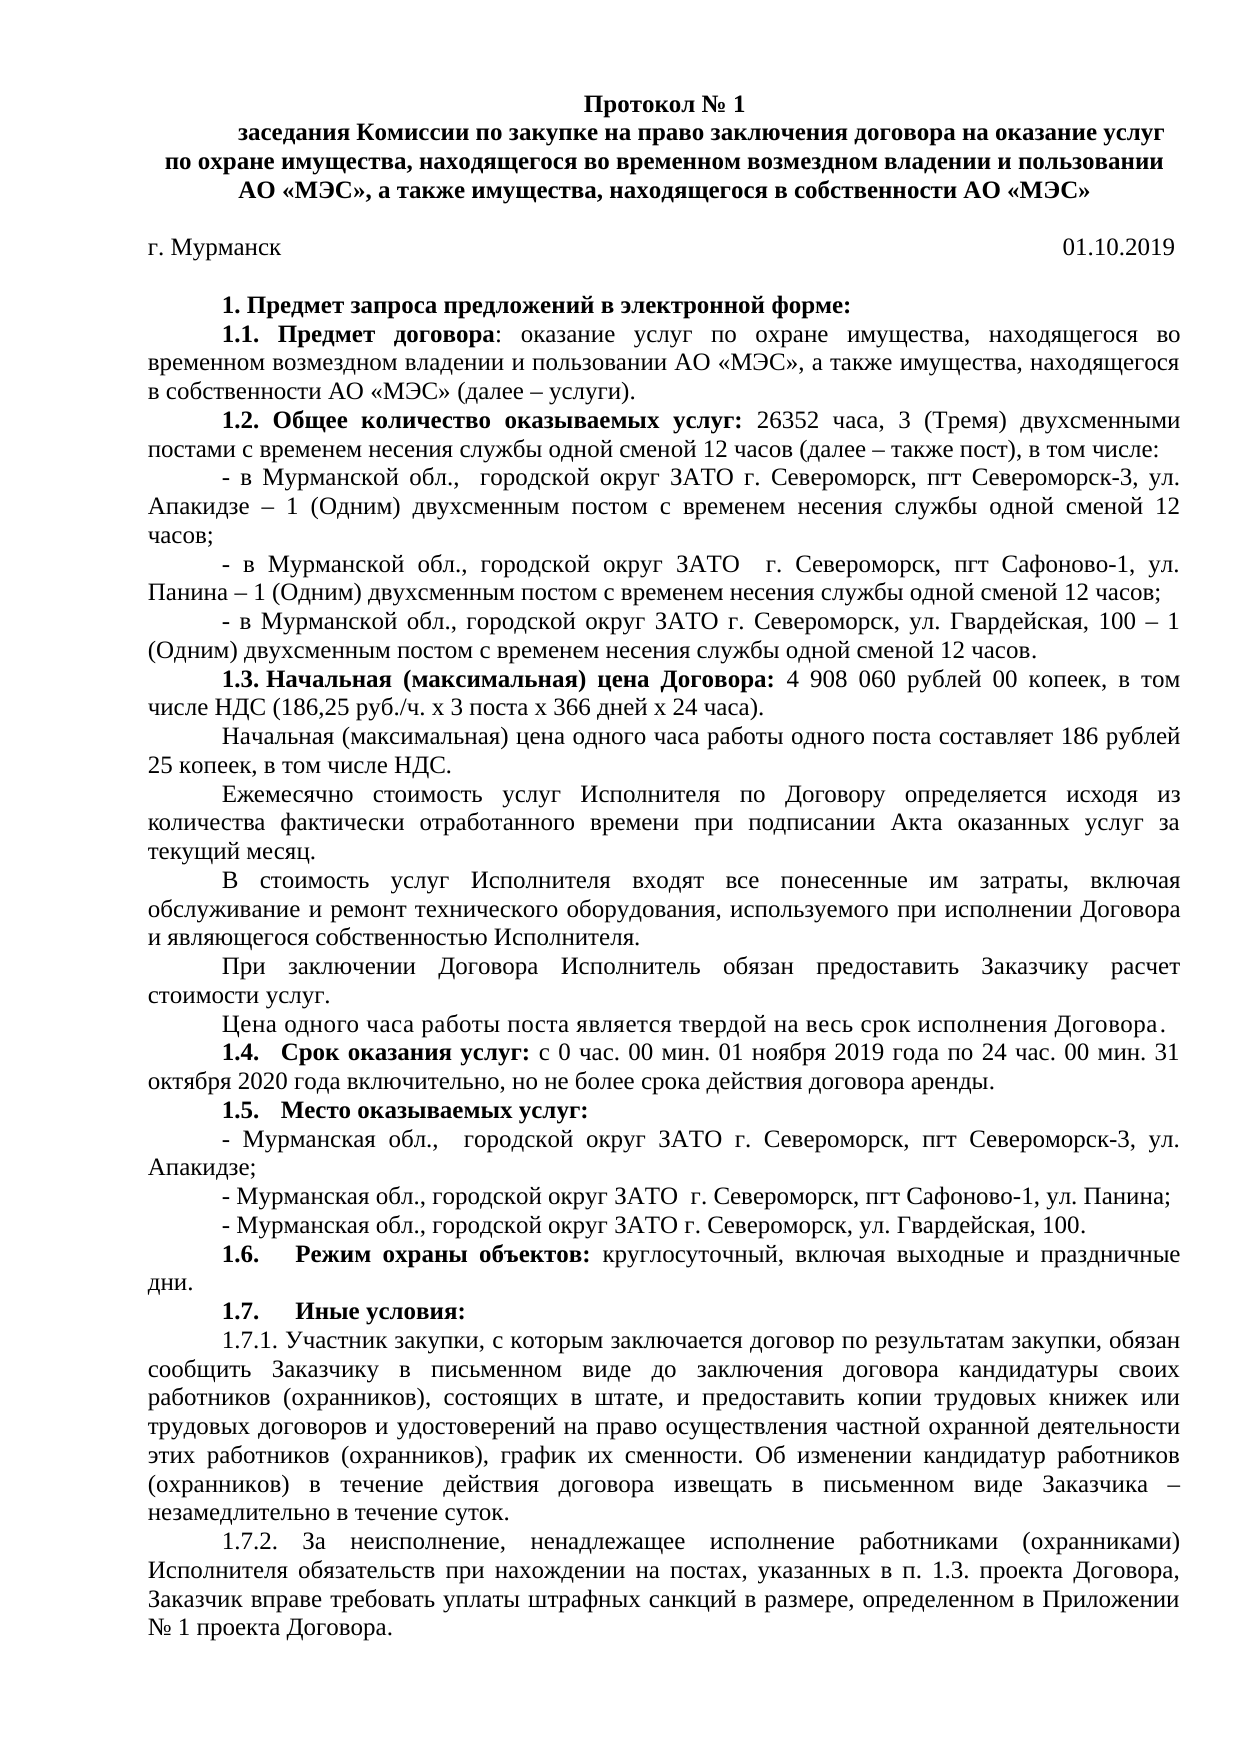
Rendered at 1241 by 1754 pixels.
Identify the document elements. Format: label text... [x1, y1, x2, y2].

list Срок оказания услуг: с 0 час. 00 мин. 01 ноября 2019 года по 24 час. 00 мин. 31 октября 2020 года включительно, но не более срока действия договора аренды. [148, 1037, 1181, 1095]
text Ежемесячно стоимость услуг Исполнителя по Договору определяется исходя из количества фактически отработанного времени при подписании Акта оказанных услуг за текущий месяц. [148, 779, 1181, 865]
text Протокол № 1 [148, 89, 1181, 117]
text г. Мурманск 01.10.2019 [148, 232, 1181, 261]
text Цена одного часа работы поста является твердой на весь срок исполнения Договора. [148, 1009, 1181, 1037]
list Режим охраны объектов: круглосуточный, включая выходные и праздничные дни. [148, 1239, 1181, 1296]
text - Мурманская обл., городской округ ЗАТО г. Североморск, ул. Гвардейская, 100. [148, 1210, 1181, 1239]
text - в Мурманской обл., городской округ ЗАТО г. Североморск, пгт Сафоново-1, ул. Панина – 1 (Одним) двухсменным постом с временем несения службы одной сменой 12 часов; [148, 549, 1181, 606]
list Начальная (максимальная) цена Договора: 4 908 060 рублей 00 копеек, в том числе НДС (186,25 руб./ч. х 3 поста х 366 дней х 24 часа). [148, 664, 1181, 721]
text 1.7.1. Участник закупки, с которым заключается договор по результатам закупки, обязан сообщить Заказчику в письменном виде до заключения договора кандидатуры своих работников (охранников), состоящих в штате, и предоставить копии трудовых книжек или трудовых договоров и удостоверений на право осуществления частной охранной деятельности этих работников (охранников), график их сменности. Об изменении кандидатур работников (охранников) в течение действия договора извещать в письменном виде Заказчика – незамедлительно в течение суток. [148, 1325, 1181, 1526]
text 1.7.2. За неисполнение, ненадлежащее исполнение работниками (охранниками) Исполнителя обязательств при нахождении на постах, указанных в п. 1.3. проекта Договора, Заказчик вправе требовать уплаты штрафных санкций в размере, определенном в Приложении № 1 проекта Договора. [148, 1526, 1181, 1641]
list Начальная (максимальная) цена одного часа работы одного поста составляет 186 рублей 25 копеек, в том числе НДС. [148, 721, 1181, 779]
list Место оказываемых услуг: [148, 1095, 1181, 1124]
text В стоимость услуг Исполнителя входят все понесенные им затраты, включая обслуживание и ремонт технического оборудования, используемого при исполнении Договора и являющегося собственностью Исполнителя. [148, 865, 1181, 951]
text При заключении Договора Исполнитель обязан предоставить Заказчику расчет стоимости услуг. [148, 951, 1181, 1009]
text 1.2. Общее количество оказываемых услуг: 26352 часа, 3 (Тремя) двухсменными постами с временем несения службы одной сменой 12 часов (далее – также пост), в том числе: [148, 405, 1181, 462]
text - Мурманская обл., городской округ ЗАТО г. Североморск, пгт Североморск-3, ул. Апакидзе; [148, 1124, 1181, 1181]
text - в Мурманской обл., городской округ ЗАТО г. Североморск, ул. Гвардейская, 100 – 1 (Одним) двухсменным постом с временем несения службы одной сменой 12 часов. [148, 606, 1181, 664]
text - в Мурманской обл., городской округ ЗАТО г. Североморск, пгт Североморск-3, ул. Апакидзе – 1 (Одним) двухсменным постом с временем несения службы одной сменой 12 часов; [148, 462, 1181, 549]
subtitle 1. Предмет запроса предложений в электронной форме: [148, 290, 1181, 319]
text 1.1. Предмет договора: оказание услуг по охране имущества, находящегося во временном возмездном владении и пользовании АО «МЭС», а также имущества, находящегося в собственности АО «МЭС» (далее – услуги). [148, 319, 1181, 405]
text заседания Комиссии по закупке на право заключения договора на оказание услуг по охране имущества, находящегося во временном возмездном владении и пользовании АО «МЭС», а также имущества, находящегося в собственности АО «МЭС» [148, 117, 1181, 204]
text - Мурманская обл., городской округ ЗАТО г. Североморск, пгт Сафоново-1, ул. Панина; [148, 1181, 1181, 1210]
list Иные условия: [148, 1296, 1181, 1325]
